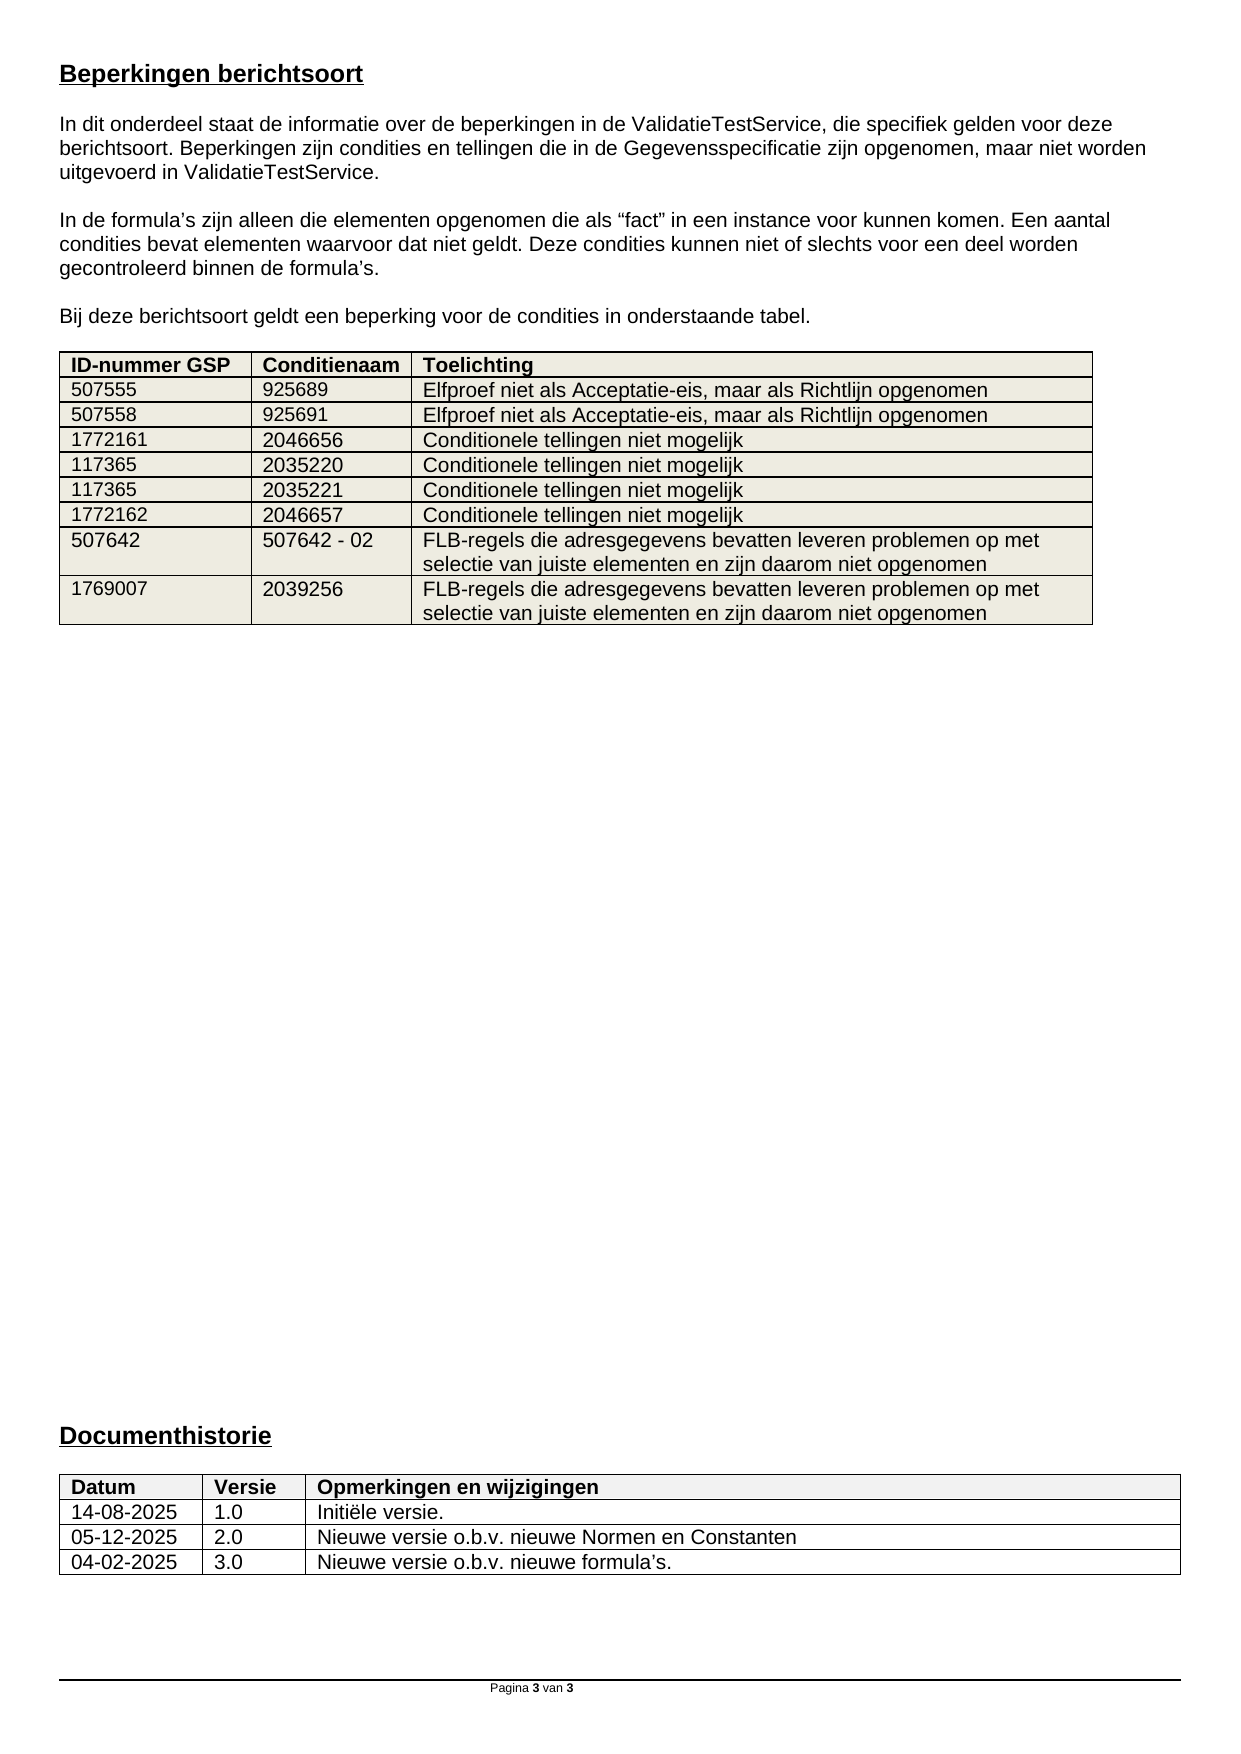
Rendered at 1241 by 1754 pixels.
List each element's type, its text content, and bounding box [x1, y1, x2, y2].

table_cell 2046657 [252, 503, 411, 526]
table_cell 2.0 [203, 1525, 305, 1548]
table_cell 04-02-2025 [60, 1550, 202, 1573]
table_cell 925689 [252, 378, 411, 401]
table_cell 1772162 [60, 503, 251, 526]
table_cell Nieuwe versie o.b.v. nieuwe formula’s. [306, 1550, 1180, 1573]
table_header Toelichting [412, 353, 1092, 376]
table_cell 925691 [252, 403, 411, 426]
table_cell 05-12-2025 [60, 1525, 202, 1548]
text In de formula’s zijn alleen die elementen opgenomen die als “fact” in een instance voor kunnen komen. Een aantal condities bevat elementen waarvoor dat niet geldt. Deze condities kunnen niet of slechts voor een deel worden gecontroleerd binnen de formula’s. [59, 208, 1181, 279]
table_cell FLB-regels die adresgegevens bevatten leveren problemen op met selectie van juiste elementen en zijn daarom niet opgenomen [412, 576, 1092, 624]
text Beperkingen berichtsoort [59, 59, 1181, 88]
table_cell 3.0 [203, 1550, 305, 1573]
table_cell Nieuwe versie o.b.v. nieuwe Normen en Constanten [306, 1525, 1180, 1548]
table_header Datum [60, 1475, 202, 1498]
text In dit onderdeel staat de informatie over de beperkingen in de ValidatieTestService, die specifiek gelden voor deze berichtsoort. Beperkingen zijn condities en tellingen die in de Gegevensspecificatie zijn opgenomen, maar niet worden uitgevoerd in ValidatieTestService. [59, 112, 1181, 184]
table_header Opmerkingen en wijzigingen [306, 1475, 1180, 1498]
table_cell 117365 [60, 453, 251, 476]
table_cell 507555 [60, 378, 251, 401]
table_cell 507642 [60, 528, 251, 575]
table_cell 2035221 [252, 478, 411, 501]
table_cell 1.0 [203, 1500, 305, 1523]
table_cell 507558 [60, 403, 251, 426]
table_cell Elfproef niet als Acceptatie-eis, maar als Richtlijn opgenomen [412, 403, 1092, 426]
table_cell Conditionele tellingen niet mogelijk [412, 503, 1092, 526]
text Bij deze berichtsoort geldt een beperking voor de condities in onderstaande tabel. [59, 303, 1181, 327]
table_cell 507642 - 02 [252, 528, 411, 575]
table_cell 1769007 [60, 576, 251, 624]
table_header Conditienaam [252, 353, 411, 376]
table_cell Conditionele tellingen niet mogelijk [412, 478, 1092, 501]
table_cell 1772161 [60, 428, 251, 451]
table_cell FLB-regels die adresgegevens bevatten leveren problemen op met selectie van juiste elementen en zijn daarom niet opgenomen [412, 528, 1092, 575]
table_cell 2046656 [252, 428, 411, 451]
table_header ID-nummer GSP [60, 353, 251, 376]
table_cell 14-08-2025 [60, 1500, 202, 1523]
table_header Versie [203, 1475, 305, 1498]
table_cell Conditionele tellingen niet mogelijk [412, 453, 1092, 476]
text Documenthistorie [59, 1421, 1181, 1449]
table_cell Conditionele tellingen niet mogelijk [412, 428, 1092, 451]
table_cell Initiële versie. [306, 1500, 1180, 1523]
table_cell 2035220 [252, 453, 411, 476]
table_cell 117365 [60, 478, 251, 501]
table_cell 2039256 [252, 576, 411, 624]
table_cell Elfproef niet als Acceptatie-eis, maar als Richtlijn opgenomen [412, 378, 1092, 401]
